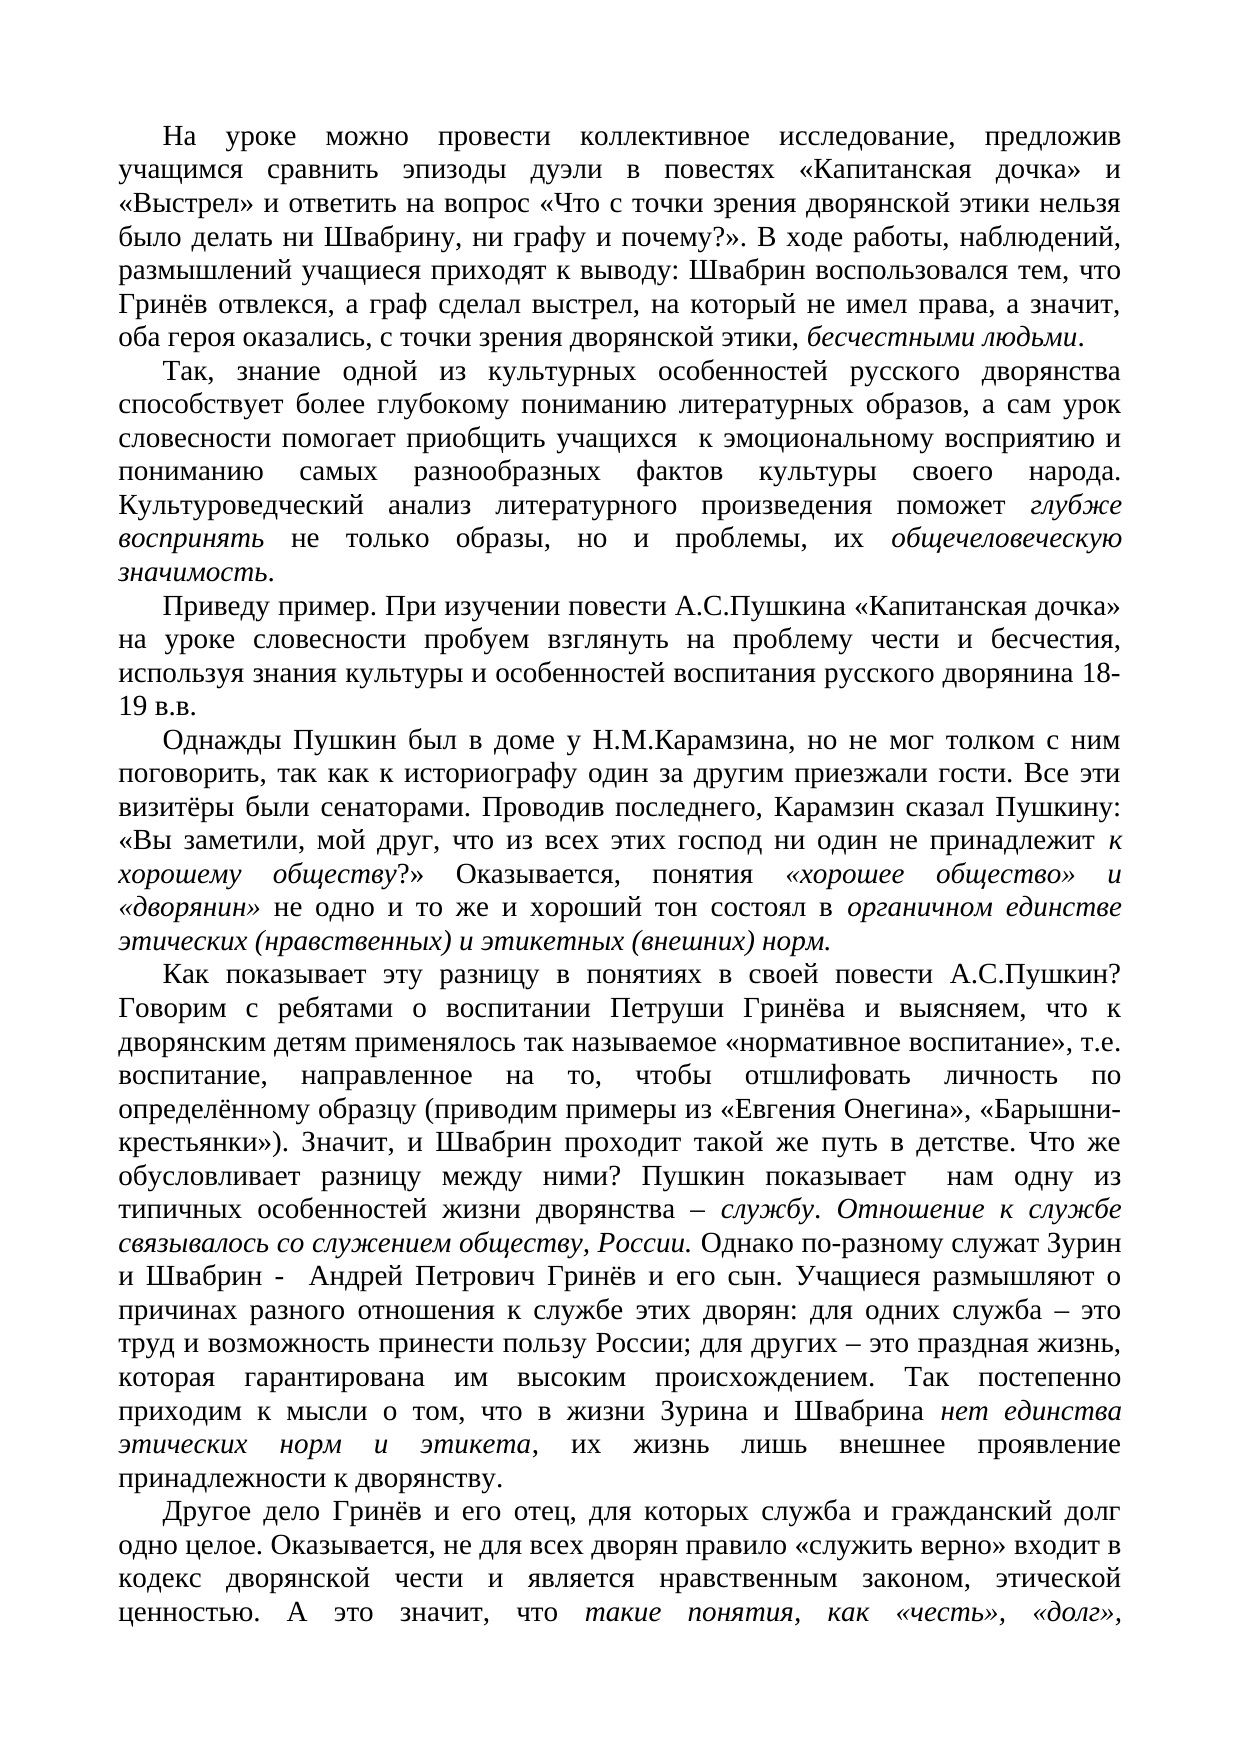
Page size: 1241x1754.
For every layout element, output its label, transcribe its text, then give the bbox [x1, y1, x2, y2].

text На уроке можно провести коллективное исследование, предложив учащимся сравнить эпизоды дуэли в повестях «Капитанская дочка» и «Выстрел» и ответить на вопрос «Что с точки зрения дворянской этики нельзя было делать ни Швабрину, ни графу и почему?». В ходе работы, наблюдений, размышлений учащиеся приходят к выводу: Швабрин воспользовался тем, что Гринёв отвлекся, а граф сделал выстрел, на который не имел права, а значит, оба героя оказались, с точки зрения дворянской этики, бесчестными людьми. [118, 118, 1122, 353]
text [118, 1493, 1122, 1627]
text Однажды Пушкин был в доме у Н.М.Карамзина, но не мог толком с ним поговорить, так как к историографу один за другим приезжали гости. Все эти визитёры были сенаторами. Проводив последнего, Карамзин сказал Пушкину: «Вы заметили, мой друг, что из всех этих господ ни один не принадлежит к хорошему обществу?» Оказывается, понятия «хорошее общество» и «дворянин» не одно и то же и хороший тон состоял в органичном единстве этических (нравственных) и этикетных (внешних) норм. [118, 722, 1122, 957]
text Приведу пример. При изучении повести А.С.Пушкина «Капитанская дочка» на уроке словесности пробуем взглянуть на проблему чести и бесчестия, используя знания культуры и особенностей воспитания русского дворянина 18-19 в.в. [118, 588, 1122, 722]
text Так, знание одной из культурных особенностей русского дворянства способствует более глубокому пониманию литературных образов, а сам урок словесности помогает приобщить учащихся к эмоциональному восприятию и пониманию самых разнообразных фактов культуры своего народа. Культуроведческий анализ литературного произведения поможет глубже воспринять не только образы, но и проблемы, их общечеловеческую значимость. [118, 353, 1122, 588]
text Как показывает эту разницу в понятиях в своей повести А.С.Пушкин? Говорим с ребятами о воспитании Петруши Гринёва и выясняем, что к дворянским детям применялось так называемое «нормативное воспитание», т.е. воспитание, направленное на то, чтобы отшлифовать личность по определённому образцу (приводим примеры из «Евгения Онегина», «Барышни-крестьянки»). Значит, и Швабрин проходит такой же путь в детстве. Что же обусловливает разницу между ними? Пушкин показывает нам одну из типичных особенностей жизни дворянства – службу. Отношение к службе связывалось со служением обществу, России. Однако по-разному служат Зурин и Швабрин - Андрей Петрович Гринёв и его сын. Учащиеся размышляют о причинах разного отношения к службе этих дворян: для одних служба – это труд и возможность принести пользу России; для других – это праздная жизнь, которая гарантирована им высоким происхождением. Так постепенно приходим к мысли о том, что в жизни Зурина и Швабрина нет единства этических норм и этикета, их жизнь лишь внешнее проявление принадлежности к дворянству. [118, 957, 1122, 1493]
